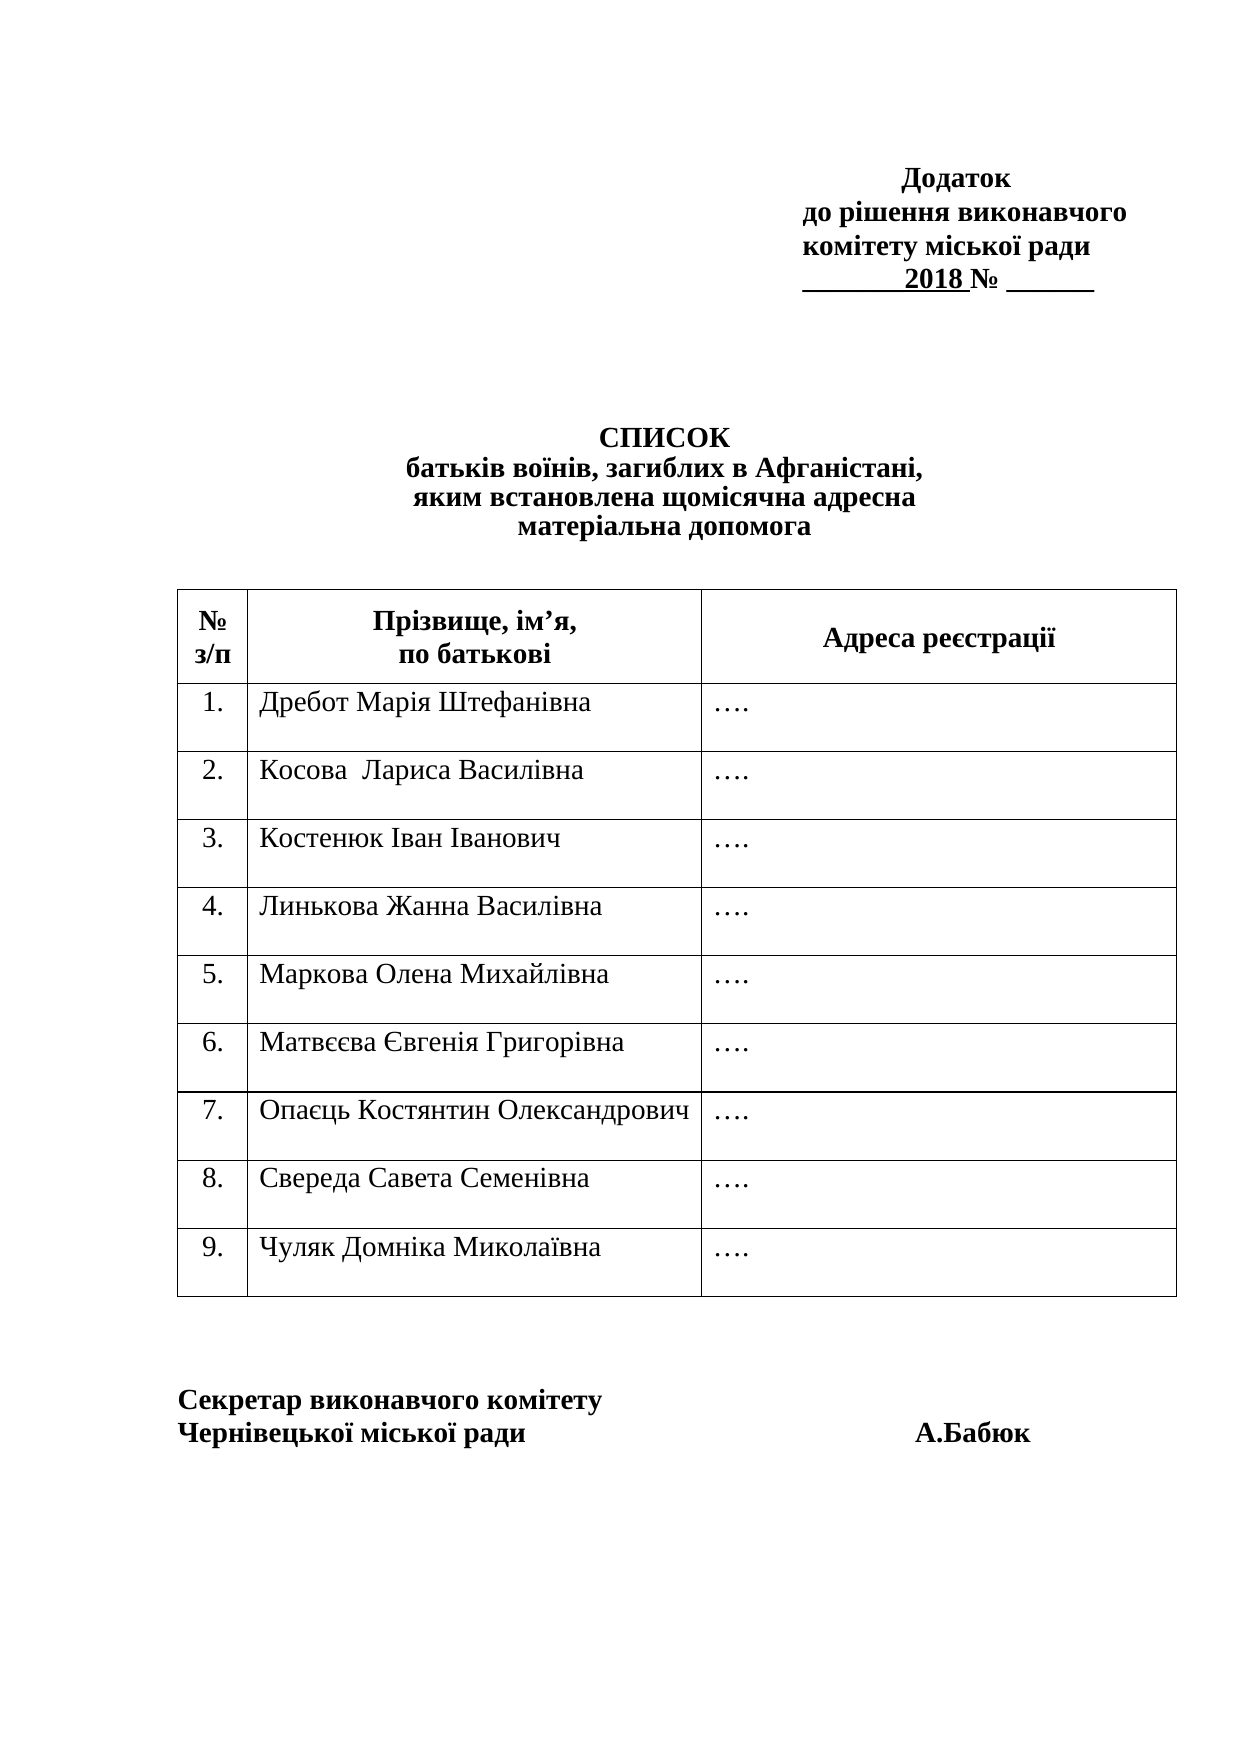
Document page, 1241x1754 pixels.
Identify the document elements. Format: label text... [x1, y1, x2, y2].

table_header Прізвище, ім’я, по батькові [248, 590, 701, 683]
table_cell Костенюк Іван Іванович [248, 820, 701, 887]
table_cell Линькова Жанна Василівна [248, 888, 701, 955]
table_cell Чуляк Домніка Миколаївна [248, 1229, 701, 1296]
table_header Адреса реєстрації [702, 590, 1176, 683]
table_cell …. [702, 888, 1176, 955]
table_cell …. [702, 752, 1176, 819]
table_cell …. [702, 1093, 1176, 1159]
table_cell 2. [178, 752, 247, 819]
text яким встановлена щомісячна адресна [177, 483, 1152, 512]
text до рішення виконавчого комітету міської ради [802, 194, 1152, 261]
text Чернівецької міської ради А.Бабюк [177, 1415, 1152, 1448]
text _______2018 № ______ [802, 261, 1152, 295]
table_cell …. [702, 1229, 1176, 1296]
table_cell Матвєєва Євгенія Григорівна [248, 1024, 701, 1091]
text матеріальна допомога [177, 512, 1152, 541]
table_cell 3. [178, 820, 247, 887]
table_header № з/п [178, 590, 247, 683]
table_cell Свереда Савета Семенівна [248, 1161, 701, 1228]
table_cell Опаєць Костянтин Олександрович [248, 1093, 701, 1159]
text батьків воїнів, загиблих в Афганістані, [177, 454, 1152, 483]
table_cell 8. [178, 1161, 247, 1228]
text СПИСОК [177, 424, 1152, 454]
table_cell …. [702, 684, 1176, 751]
table_cell Дребот Марія Штефанівна [248, 684, 701, 751]
table_cell 9. [178, 1229, 247, 1296]
table_cell 6. [178, 1024, 247, 1091]
table_cell …. [702, 1161, 1176, 1228]
table_cell 7. [178, 1093, 247, 1159]
table_cell 1. [178, 684, 247, 751]
table_cell 4. [178, 888, 247, 955]
text Додаток [802, 161, 1152, 194]
table_cell …. [702, 956, 1176, 1023]
table_cell …. [702, 1024, 1176, 1091]
table_cell Маркова Олена Михайлівна [248, 956, 701, 1023]
table_cell …. [702, 820, 1176, 887]
table_cell Косова Лариса Василівна [248, 752, 701, 819]
subtitle Секретар виконавчого комітету [177, 1388, 1152, 1415]
table_cell 5. [178, 956, 247, 1023]
